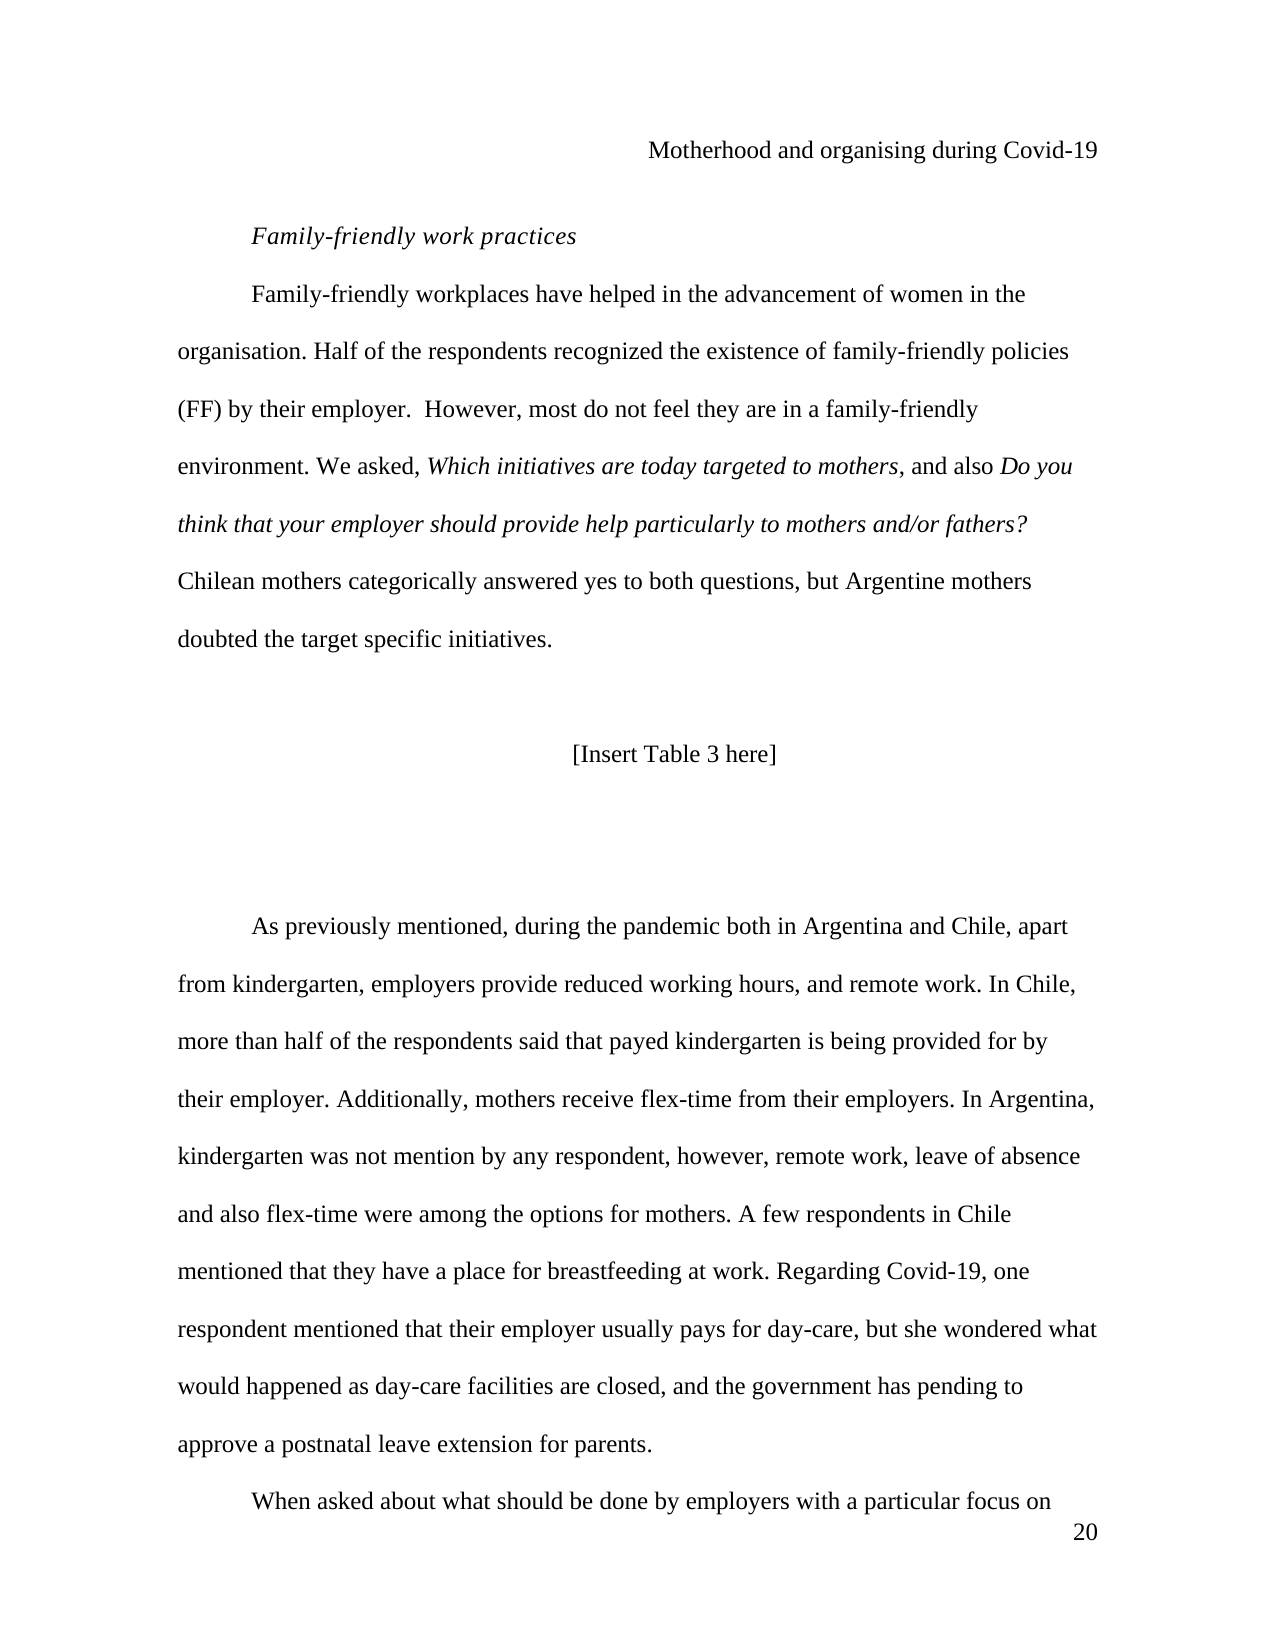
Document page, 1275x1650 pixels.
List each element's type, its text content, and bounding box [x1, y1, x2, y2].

text As previously mentioned, during the pandemic both in Argentina and Chile, apart from kindergarten, employers provide reduced working hours, and remote work. In Chile, more than half of the respondents said that payed kindergarten is being provided for by their employer. Additionally, mothers receive flex-time from their employers. In Argentina, kindergarten was not mention by any respondent, however, remote work, leave of absence and also flex-time were among the options for mothers. A few respondents in Chile mentioned that they have a place for breastfeeding at work. Regarding Covid-19, one respondent mentioned that their employer usually pays for day-care, but she wondered what would happened as day-care facilities are closed, and the government has pending to approve a postnatal leave extension for parents. [177, 911, 1098, 1457]
text Family-friendly work practices [177, 221, 1098, 250]
text Family-friendly workplaces have helped in the advancement of women in the organisation. Half of the respondents recognized the existence of family-friendly policies (FF) by their employer. However, most do not feel they are in a family-friendly environment. We asked, Which initiatives are today targeted to mothers, and also Do you think that your employer should provide help particularly to mothers and/or fathers? Chilean mothers categorically answered yes to both questions, but Argentine mothers doubted the target specific initiatives. [177, 279, 1098, 652]
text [177, 1486, 1098, 1515]
text [Insert Table 3 here] [251, 739, 1098, 767]
